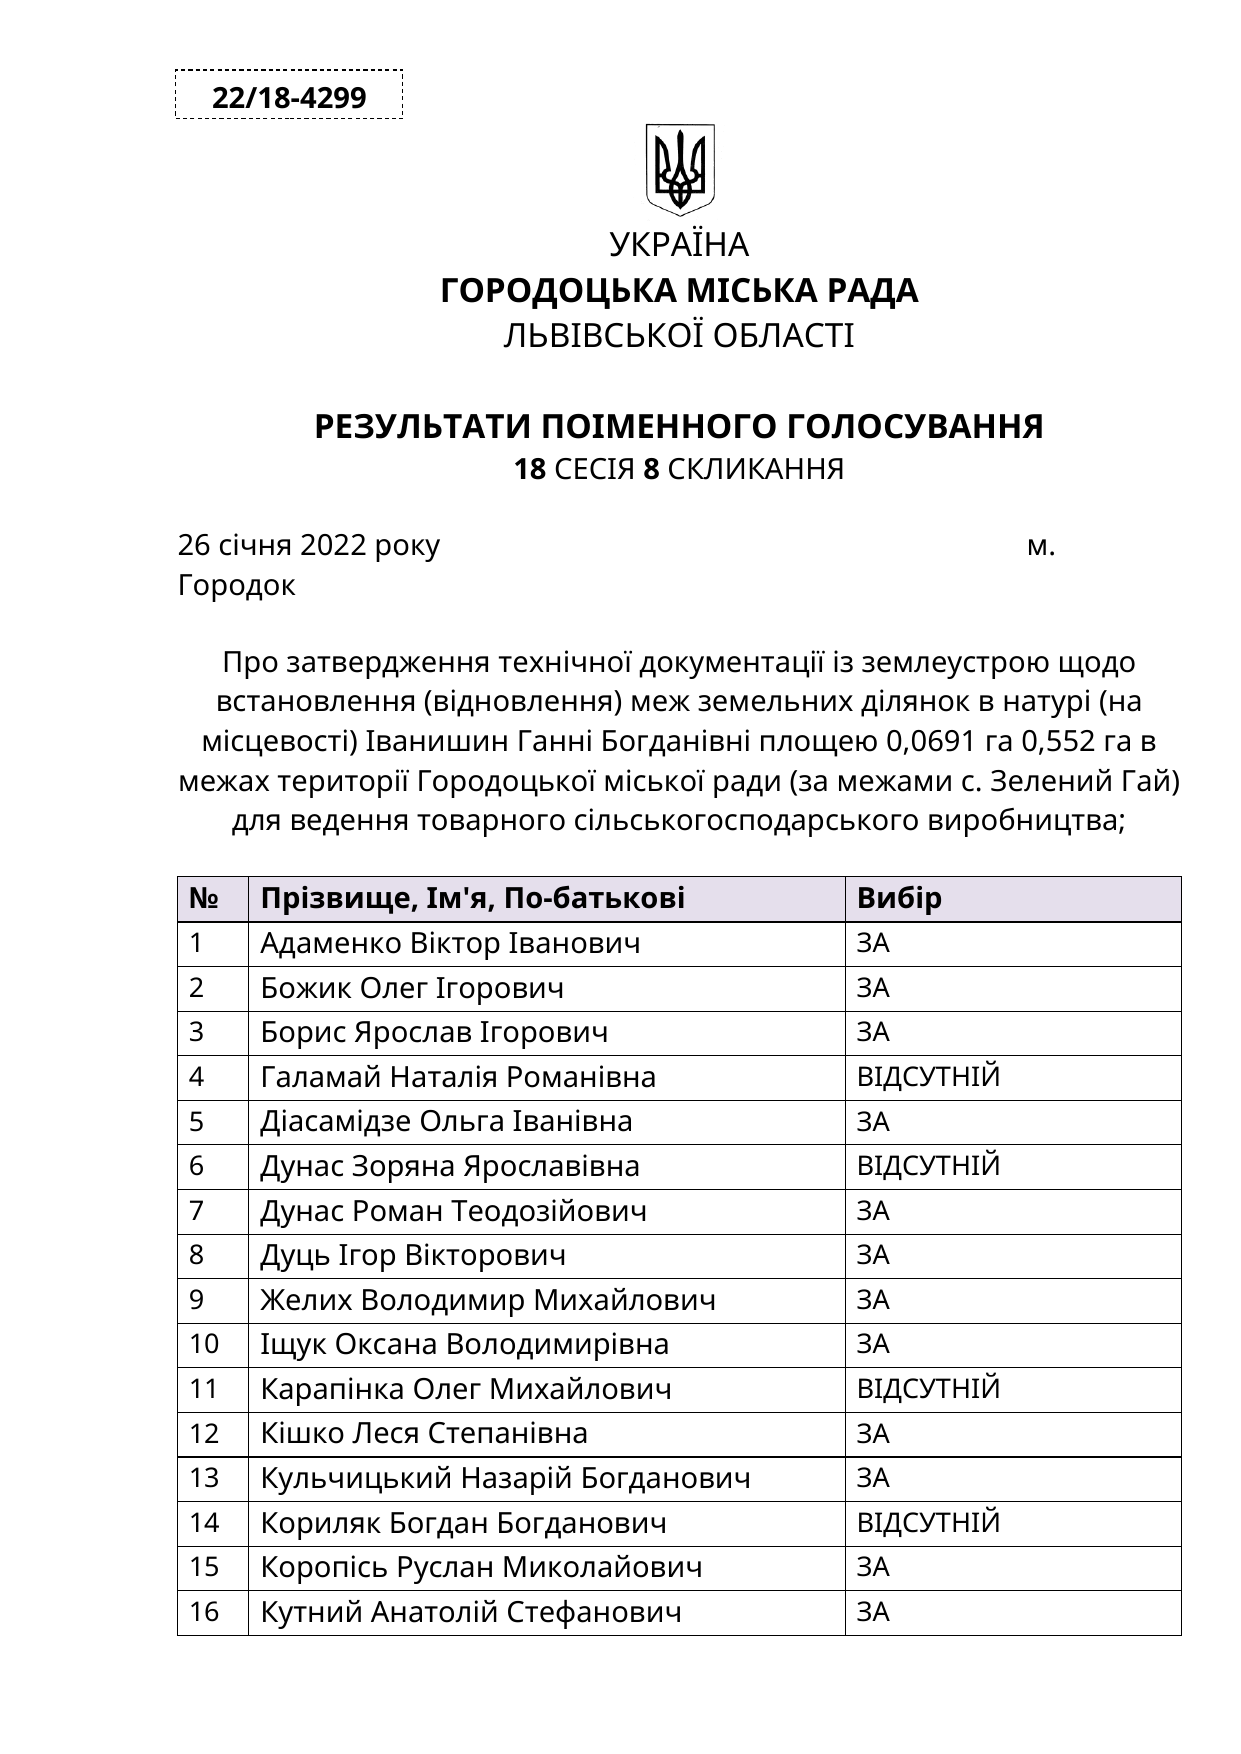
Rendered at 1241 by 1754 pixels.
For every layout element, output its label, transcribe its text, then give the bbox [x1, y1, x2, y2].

table_cell Карапінка Олег Михайлович [249, 1368, 845, 1412]
table_cell Адаменко Віктор Іванович [249, 923, 845, 966]
table_cell Борис Ярослав Ігорович [249, 1012, 845, 1055]
table_cell 7 [178, 1190, 248, 1233]
table_cell Іщук Оксана Володимирівна [249, 1324, 845, 1367]
table_cell Кішко Леся Степанівна [249, 1413, 845, 1456]
table_cell Дуць Ігор Вікторович [249, 1235, 845, 1278]
table_cell 15 [178, 1547, 248, 1590]
table_cell ЗА [846, 1458, 1181, 1501]
table_cell ЗА [846, 1413, 1181, 1456]
table_header Вибір [846, 877, 1181, 921]
table_header Прізвище, Ім'я, По-батькові [249, 877, 845, 921]
table_cell ЗА [846, 1591, 1181, 1635]
text УКРАЇНА [177, 221, 1181, 266]
text 18 СЕСІЯ 8 СКЛИКАННЯ [177, 448, 1181, 488]
table_cell 13 [178, 1458, 248, 1501]
table_cell ЗА [846, 1190, 1181, 1233]
table_cell Коропісь Руслан Миколайович [249, 1547, 845, 1590]
table_cell Галамай Наталія Романівна [249, 1056, 845, 1100]
table_cell Дунас Роман Теодозійович [249, 1190, 845, 1233]
text ГОРОДОЦЬКА МІСЬКА РАДА [177, 266, 1181, 312]
table_cell ВІДСУТНІЙ [846, 1502, 1181, 1546]
table_cell 8 [178, 1235, 248, 1278]
table_cell Кутний Анатолій Стефанович [249, 1591, 845, 1635]
table_cell 11 [178, 1368, 248, 1412]
table_cell ВІДСУТНІЙ [846, 1056, 1181, 1100]
table_cell Желих Володимир Михайлович [249, 1279, 845, 1323]
table_cell 6 [178, 1145, 248, 1189]
table_cell ЗА [846, 1235, 1181, 1278]
picture [633, 118, 726, 221]
table_cell ЗА [846, 967, 1181, 1011]
table_cell ЗА [846, 1101, 1181, 1144]
table_cell 2 [178, 967, 248, 1011]
table_cell ВІДСУТНІЙ [846, 1368, 1181, 1412]
table_cell Кульчицький Назарій Богданович [249, 1458, 845, 1501]
table_cell ЗА [846, 1324, 1181, 1367]
table_cell 1 [178, 923, 248, 966]
table_cell Дунас Зоряна Ярославівна [249, 1145, 845, 1189]
table_cell Божик Олег Ігорович [249, 967, 845, 1011]
text ЛЬВІВСЬКОЇ ОБЛАСТІ [177, 312, 1181, 357]
table_cell Діасамідзе Ольга Іванівна [249, 1101, 845, 1144]
table_cell 10 [178, 1324, 248, 1367]
text 26 січня 2022 року м. Городок [177, 525, 1181, 604]
table_cell 5 [178, 1101, 248, 1144]
text РЕЗУЛЬТАТИ ПОІМЕННОГО ГОЛОСУВАННЯ [177, 403, 1181, 448]
table_cell 9 [178, 1279, 248, 1323]
table_cell Кориляк Богдан Богданович [249, 1502, 845, 1546]
table_cell 16 [178, 1591, 248, 1635]
table_cell 12 [178, 1413, 248, 1456]
table_cell ЗА [846, 1012, 1181, 1055]
table_cell ЗА [846, 1279, 1181, 1323]
table_cell ЗА [846, 923, 1181, 966]
table_cell 4 [178, 1056, 248, 1100]
table_cell 14 [178, 1502, 248, 1546]
table_cell ЗА [846, 1547, 1181, 1590]
table_cell 3 [178, 1012, 248, 1055]
table_header № [178, 877, 248, 921]
text Про затвердження технічної документації із землеустрою щодо встановлення (відновлення) меж земельних ділянок в натурі (на місцевості) Іванишин Ганні Богданівні площею 0,0691 га 0,552 га в межах території Городоцької міської ради (за межами с. Зелений Гай) для ведення товарного сільськогосподарського виробництва; [177, 641, 1181, 839]
table_cell ВІДСУТНІЙ [846, 1145, 1181, 1189]
